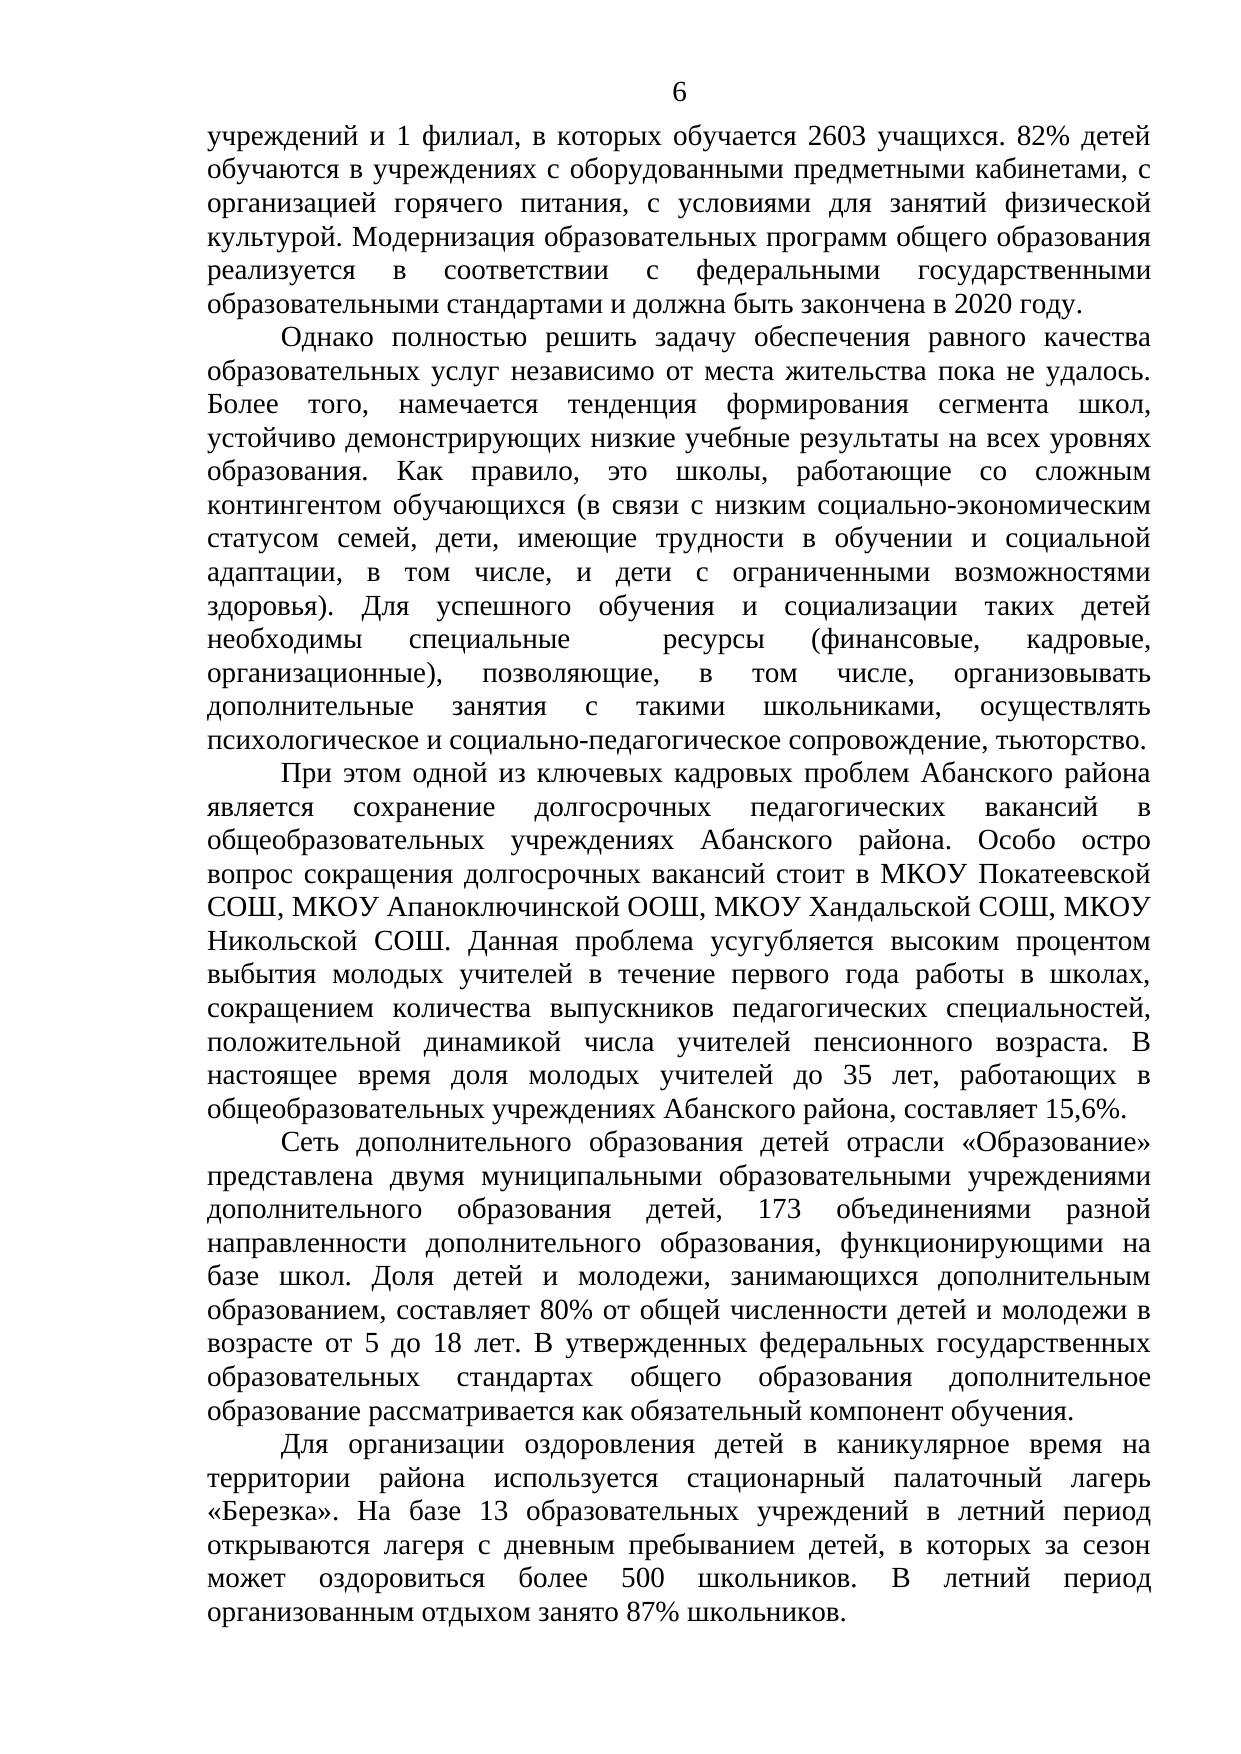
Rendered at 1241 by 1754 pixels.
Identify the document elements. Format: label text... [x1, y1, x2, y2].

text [207, 118, 1152, 319]
text Сеть дополнительного образования детей отрасли «Образование» представлена двумя муниципальными образовательными учреждениями дополнительного образования детей, 173 объединениями разной направленности дополнительного образования, функционирующими на базе школ. Доля детей и молодежи, занимающихся дополнительным образованием, составляет 80% от общей численности детей и молодежи в возрасте от 5 до 18 лет. В утвержденных федеральных государственных образовательных стандартах общего образования дополнительное образование рассматривается как обязательный компонент обучения. [207, 1124, 1152, 1426]
text Однако полностью решить задачу обеспечения равного качества образовательных услуг независимо от места жительства пока не удалось. Более того, намечается тенденция формирования сегмента школ, устойчиво демонстрирующих низкие учебные результаты на всех уровнях образования. Как правило, это школы, работающие со сложным контингентом обучающихся (в связи с низким социально-экономическим статусом семей, дети, имеющие трудности в обучении и социальной адаптации, в том числе, и дети с ограниченными возможностями здоровья). Для успешного обучения и социализации таких детей необходимы специальные ресурсы (финансовые, кадровые, организационные), позволяющие, в том числе, организовывать дополнительные занятия с такими школьниками, осуществлять психологическое и социально-педагогическое сопровождение, тьюторство. [207, 319, 1152, 755]
text Для организации оздоровления детей в каникулярное время на территории района используется стационарный палаточный лагерь «Березка». На базе 13 образовательных учреждений в летний период открываются лагеря с дневным пребыванием детей, в которых за сезон может оздоровиться более 500 школьников. В летний период организованным отдыхом занято 87% школьников. [207, 1426, 1152, 1627]
text При этом одной из ключевых кадровых проблем Абанского района является сохранение долгосрочных педагогических вакансий в общеобразовательных учреждениях Абанского района. Особо остро вопрос сокращения долгосрочных вакансий стоит в МКОУ Покатеевской СОШ, МКОУ Апаноключинской ООШ, МКОУ Хандальской СОШ, МКОУ Никольской СОШ. Данная проблема усугубляется высоким процентом выбытия молодых учителей в течение первого года работы в школах, сокращением количества выпускников педагогических специальностей, положительной динамикой числа учителей пенсионного возраста. В настоящее время доля молодых учителей до 35 лет, работающих в общеобразовательных учреждениях Абанского района, составляет 15,6%. [207, 755, 1152, 1124]
